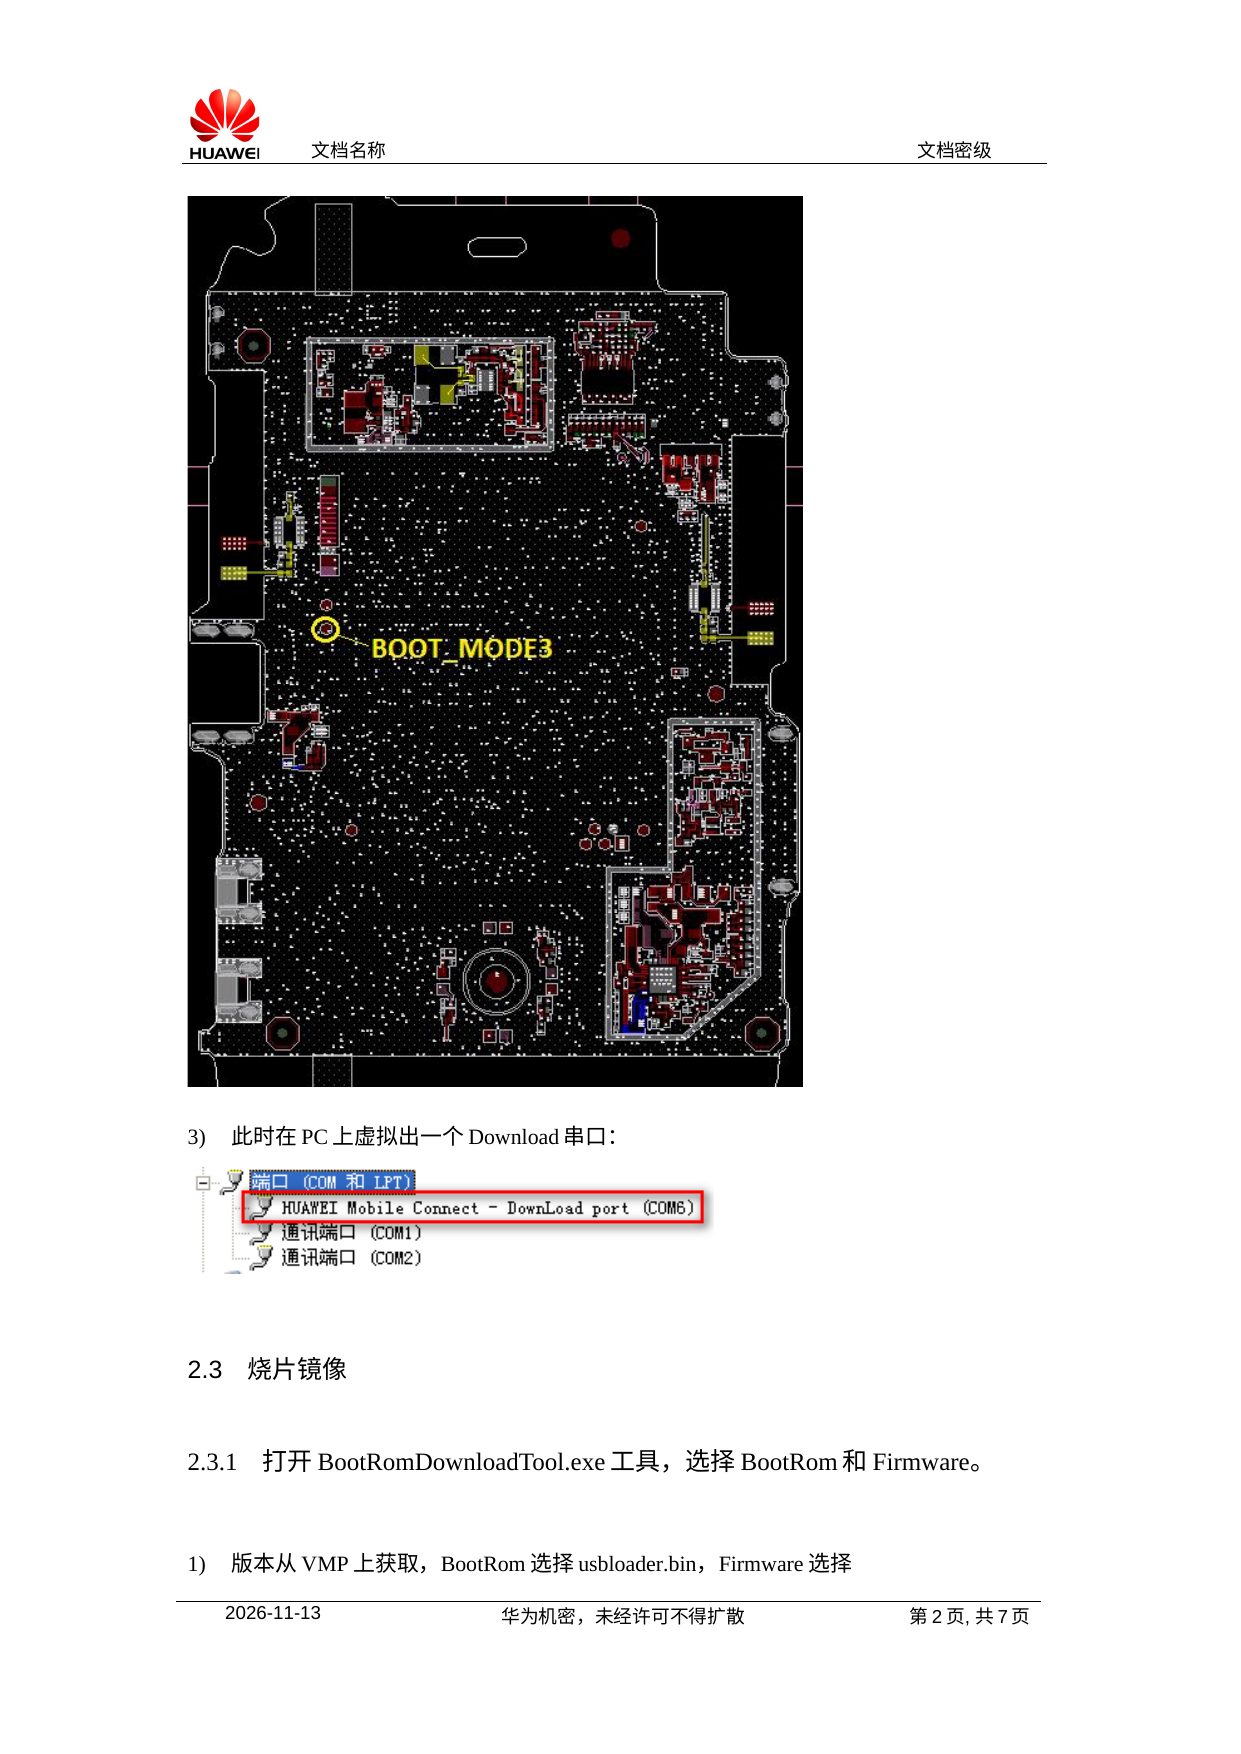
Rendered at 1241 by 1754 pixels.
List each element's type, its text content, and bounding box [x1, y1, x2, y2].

picture [187, 1167, 714, 1274]
subtitle 烧片镜像 [187, 1335, 1053, 1400]
list 此时在PC上虚拟出一个Download串口： [187, 1119, 1053, 1151]
picture [187, 196, 803, 1087]
list 版本从VMP上获取，BootRom选择usbloader.bin，Firmware选择E5786_UPDATE_21.280.99.11.00.BIN [187, 1545, 1053, 1578]
picture [190, 89, 260, 159]
subtitle 打开BootRomDownloadTool.exe工具，选择BootRom和Firmware。 [187, 1427, 1053, 1492]
